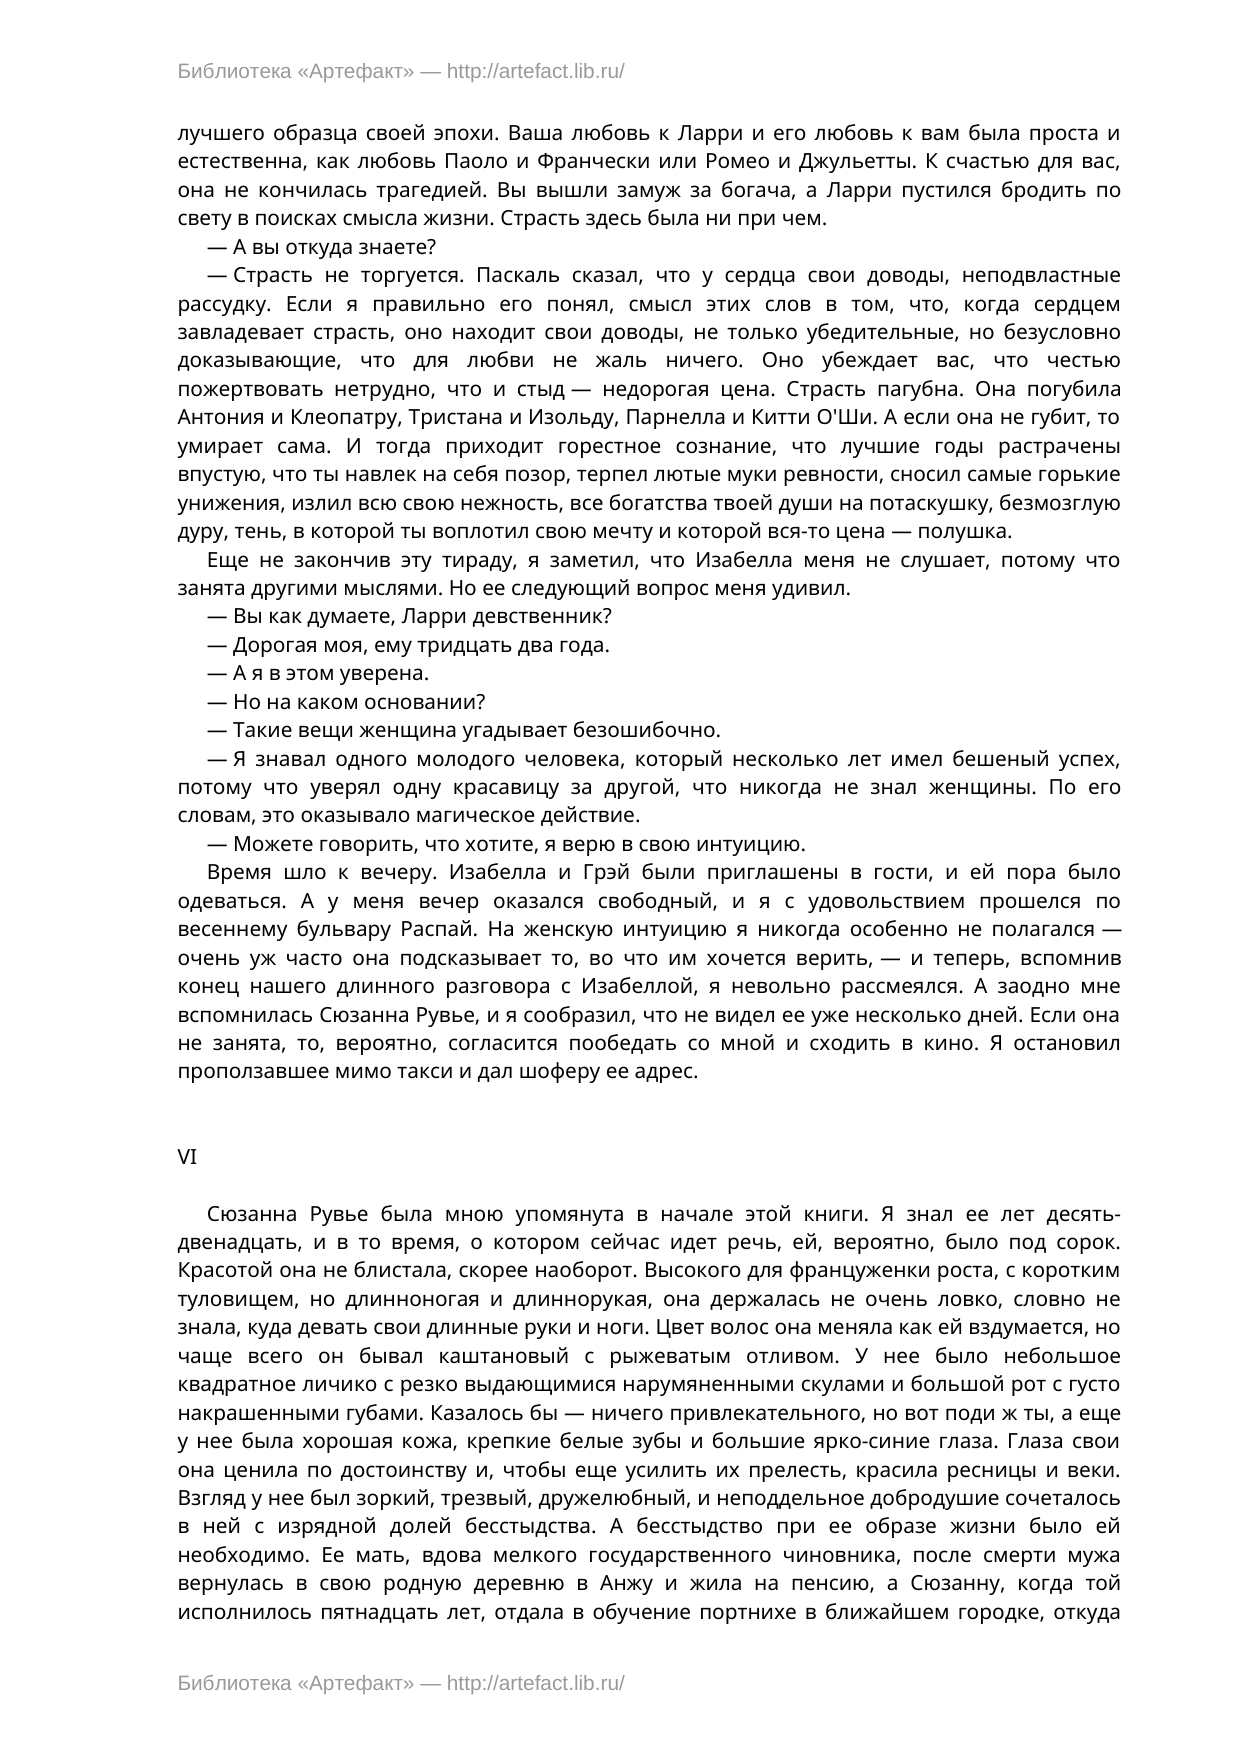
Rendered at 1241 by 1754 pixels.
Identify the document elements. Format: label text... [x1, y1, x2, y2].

subtitle VI [177, 1142, 1122, 1170]
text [177, 118, 1122, 232]
text — Можете говорить, что хотите, я верю в свою интуицию. [177, 829, 1122, 857]
text — Дорогая моя, ему тридцать два года. [177, 630, 1122, 658]
text — Вы как думаете, Ларри девственник? [177, 602, 1122, 630]
text — Страсть не торгуется. Паскаль сказал, что у сердца свои доводы, неподвластные рассудку. Если я правильно его понял, смысл этих слов в том, что, когда сердцем завладевает страсть, оно находит свои доводы, не только убедительные, но безусловно доказывающие, что для любви не жаль ничего. Оно убеждает вас, что честью пожертвовать нетрудно, что и стыд — недорогая цена. Страсть пагубна. Она погубила Антония и Клеопатру, Тристана и Изольду, Парнелла и Китти О'Ши. А если она не губит, то умирает сама. И тогда приходит горестное сознание, что лучшие годы растрачены впустую, что ты навлек на себя позор, терпел лютые муки ревности, сносил самые горькие унижения, излил всю свою нежность, все богатства твоей души на потаскушку, безмозглую дуру, тень, в которой ты воплотил свою мечту и которой вся-то цена — полушка. [177, 260, 1122, 545]
text — Но на каком основании? [177, 687, 1122, 715]
text — Такие вещи женщина угадывает безошибочно. [177, 715, 1122, 744]
text Еще не закончив эту тираду, я заметил, что Изабелла меня не слушает, потому что занята другими мыслями. Но ее следующий вопрос меня удивил. [177, 545, 1122, 602]
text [177, 1199, 1122, 1625]
text — А я в этом уверена. [177, 658, 1122, 687]
text Время шло к вечеру. Изабелла и Грэй были приглашены в гости, и ей пора было одеваться. А у меня вечер оказался свободный, и я с удовольствием прошелся по весеннему бульвару Распай. На женскую интуицию я никогда особенно не полагался — очень уж часто она подсказывает то, во что им хочется верить, — и теперь, вспомнив конец нашего длинного разговора с Изабеллой, я невольно рассмеялся. А заодно мне вспомнилась Сюзанна Рувье, и я сообразил, что не видел ее уже несколько дней. Если она не занята, то, вероятно, согласится пообедать со мной и сходить в кино. Я остановил проползавшее мимо такси и дал шоферу ее адрес. [177, 857, 1122, 1085]
text — Я знавал одного молодого человека, который несколько лет имел бешеный успех, потому что уверял одну красавицу за другой, что никогда не знал женщины. По его словам, это оказывало магическое действие. [177, 744, 1122, 829]
text — А вы откуда знаете? [177, 232, 1122, 260]
